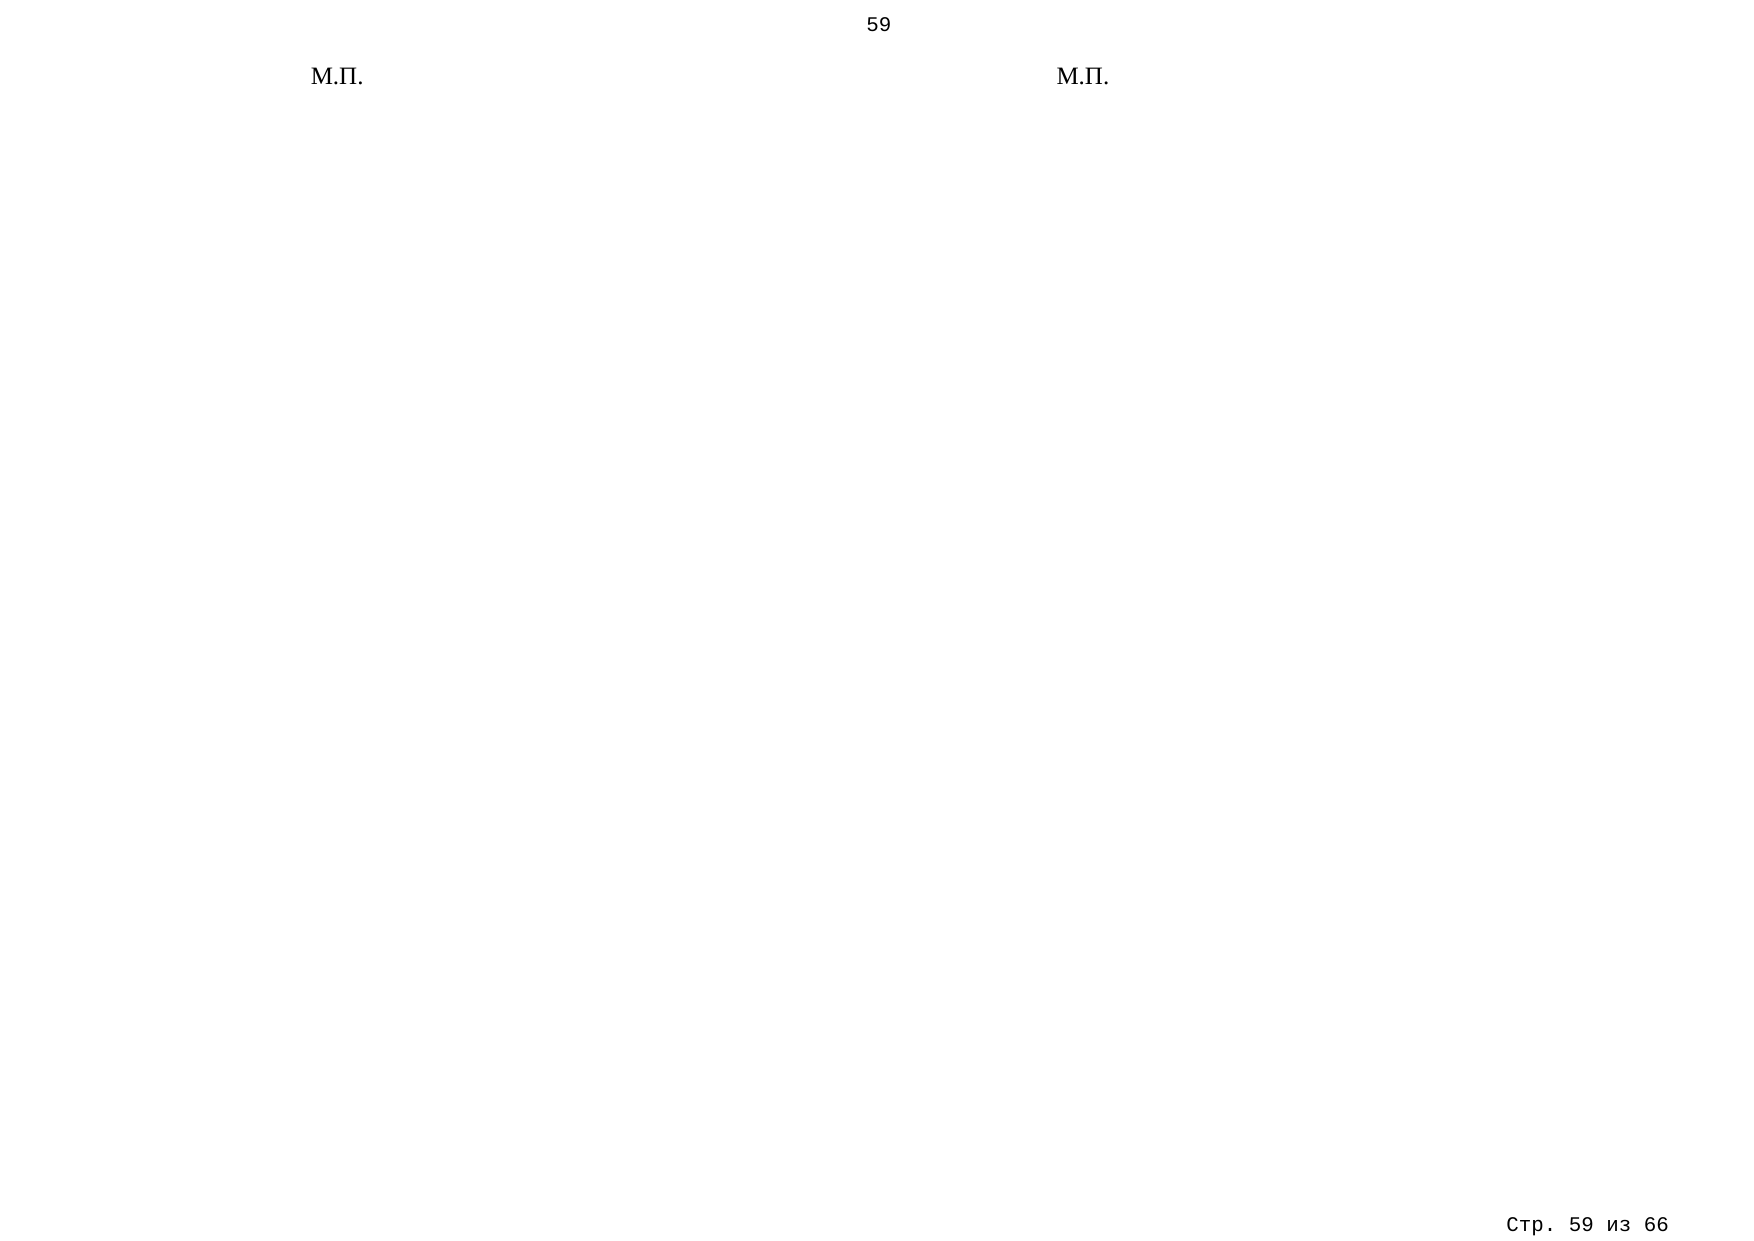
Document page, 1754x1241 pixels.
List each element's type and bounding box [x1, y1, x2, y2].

table_cell [824, 61, 1658, 138]
table_cell [78, 61, 824, 138]
